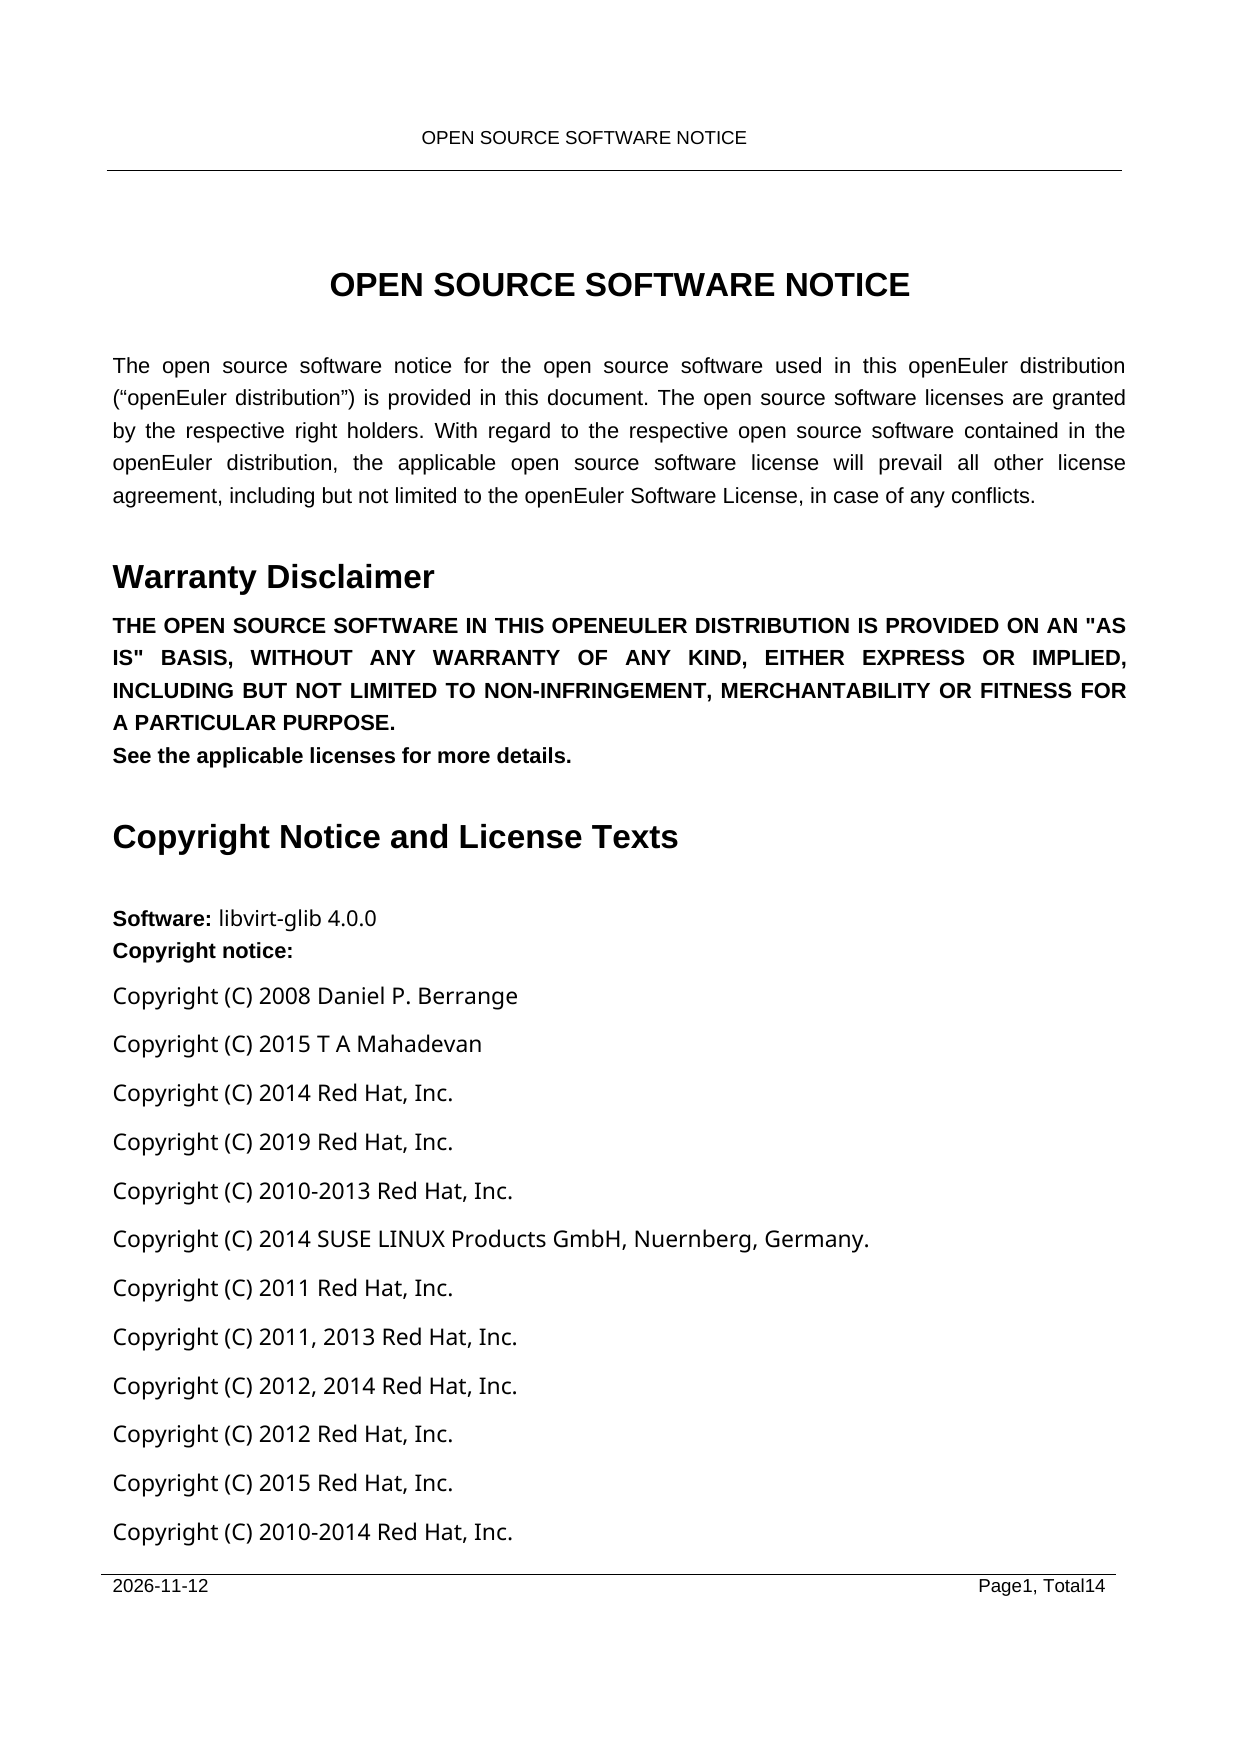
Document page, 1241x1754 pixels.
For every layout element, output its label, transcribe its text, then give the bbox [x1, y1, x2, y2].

text Copyright notice: [112, 934, 1128, 966]
text Warranty Disclaimer [112, 544, 1128, 609]
text OPEN SOURCE SOFTWARE NOTICE [112, 251, 1128, 316]
text The open source software notice for the open source software used in this openEuler distribution (“openEuler distribution”) is provided in this document. The open source software licenses are granted by the respective right holders. With regard to the respective open source software contained in the openEuler distribution, the applicable open source software license will prevail all other license agreement, including but not limited to the openEuler Software License, in case of any conflicts. [112, 349, 1128, 511]
text Copyright Notice and License Texts [112, 804, 1128, 869]
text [112, 979, 1128, 1548]
text Software: libvirt-glib 4.0.0 [112, 901, 1128, 934]
text THE OPEN SOURCE SOFTWARE IN THIS OPENEULER DISTRIBUTION IS PROVIDED ON AN "AS IS" BASIS, WITHOUT ANY WARRANTY OF ANY KIND, EITHER EXPRESS OR IMPLIED, INCLUDING BUT NOT LIMITED TO NON-INFRINGEMENT, MERCHANTABILITY OR FITNESS FOR A PARTICULAR PURPOSE. See the applicable licenses for more details. [112, 609, 1128, 771]
